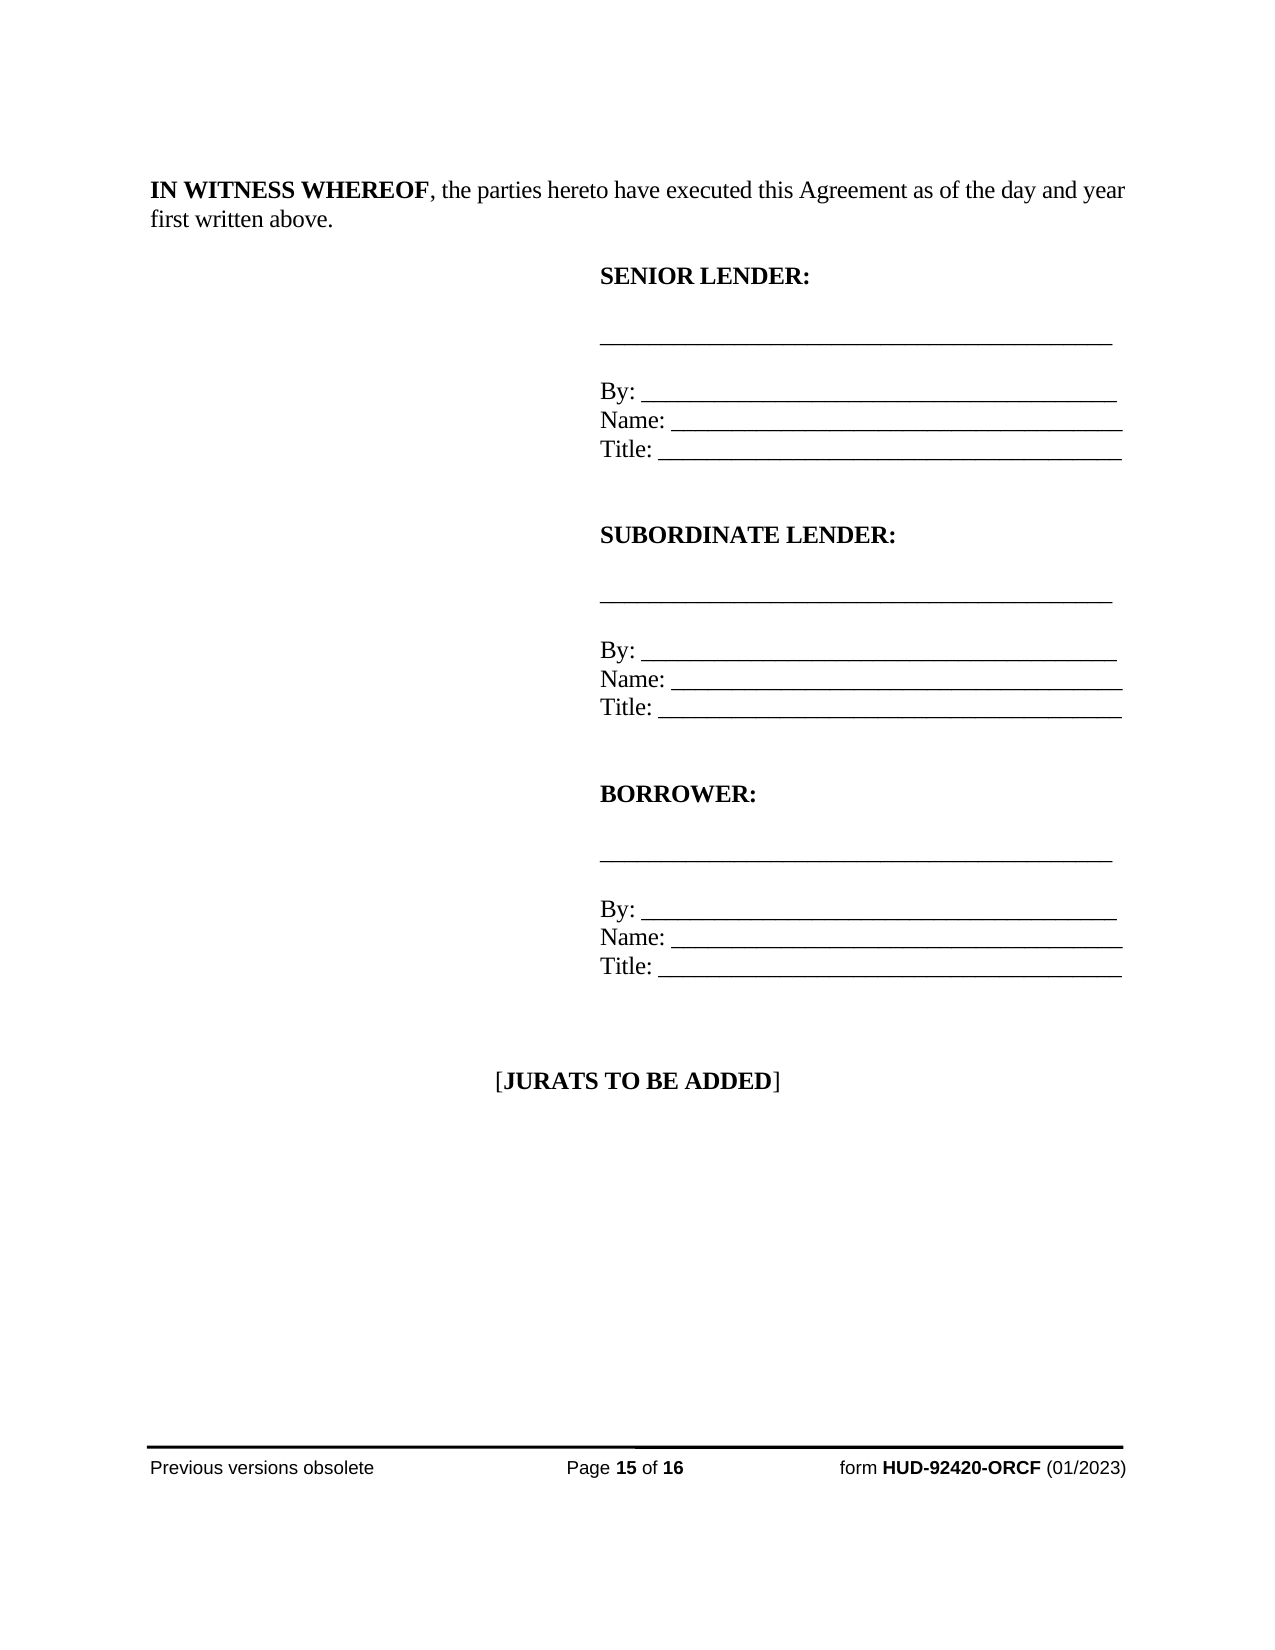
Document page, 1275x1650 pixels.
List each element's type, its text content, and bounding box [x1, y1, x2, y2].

text __________________________________________ [600, 319, 1125, 347]
text [JURATS TO BE ADDED] [150, 1066, 1125, 1095]
text SENIOR LENDER: [600, 261, 1125, 290]
text Title: ______________________________________ [600, 951, 1125, 980]
text Name: _____________________________________ [600, 922, 1125, 951]
text BORROWER: [600, 779, 1125, 807]
text SUBORDINATE LENDER: [600, 520, 1125, 549]
text Name: _____________________________________ [600, 405, 1125, 434]
text IN WITNESS WHEREOF, the parties hereto have executed this Agreement as of the day and year first written above. [150, 175, 1125, 232]
text By: _______________________________________ [600, 376, 1125, 405]
text Title: ______________________________________ [600, 434, 1125, 462]
text __________________________________________ [600, 577, 1125, 606]
text Name: _____________________________________ [600, 664, 1125, 692]
text __________________________________________ [600, 836, 1125, 894]
text By: _______________________________________ [600, 894, 1125, 922]
text Title: ______________________________________ [600, 692, 1125, 721]
text By: _______________________________________ [600, 635, 1125, 664]
